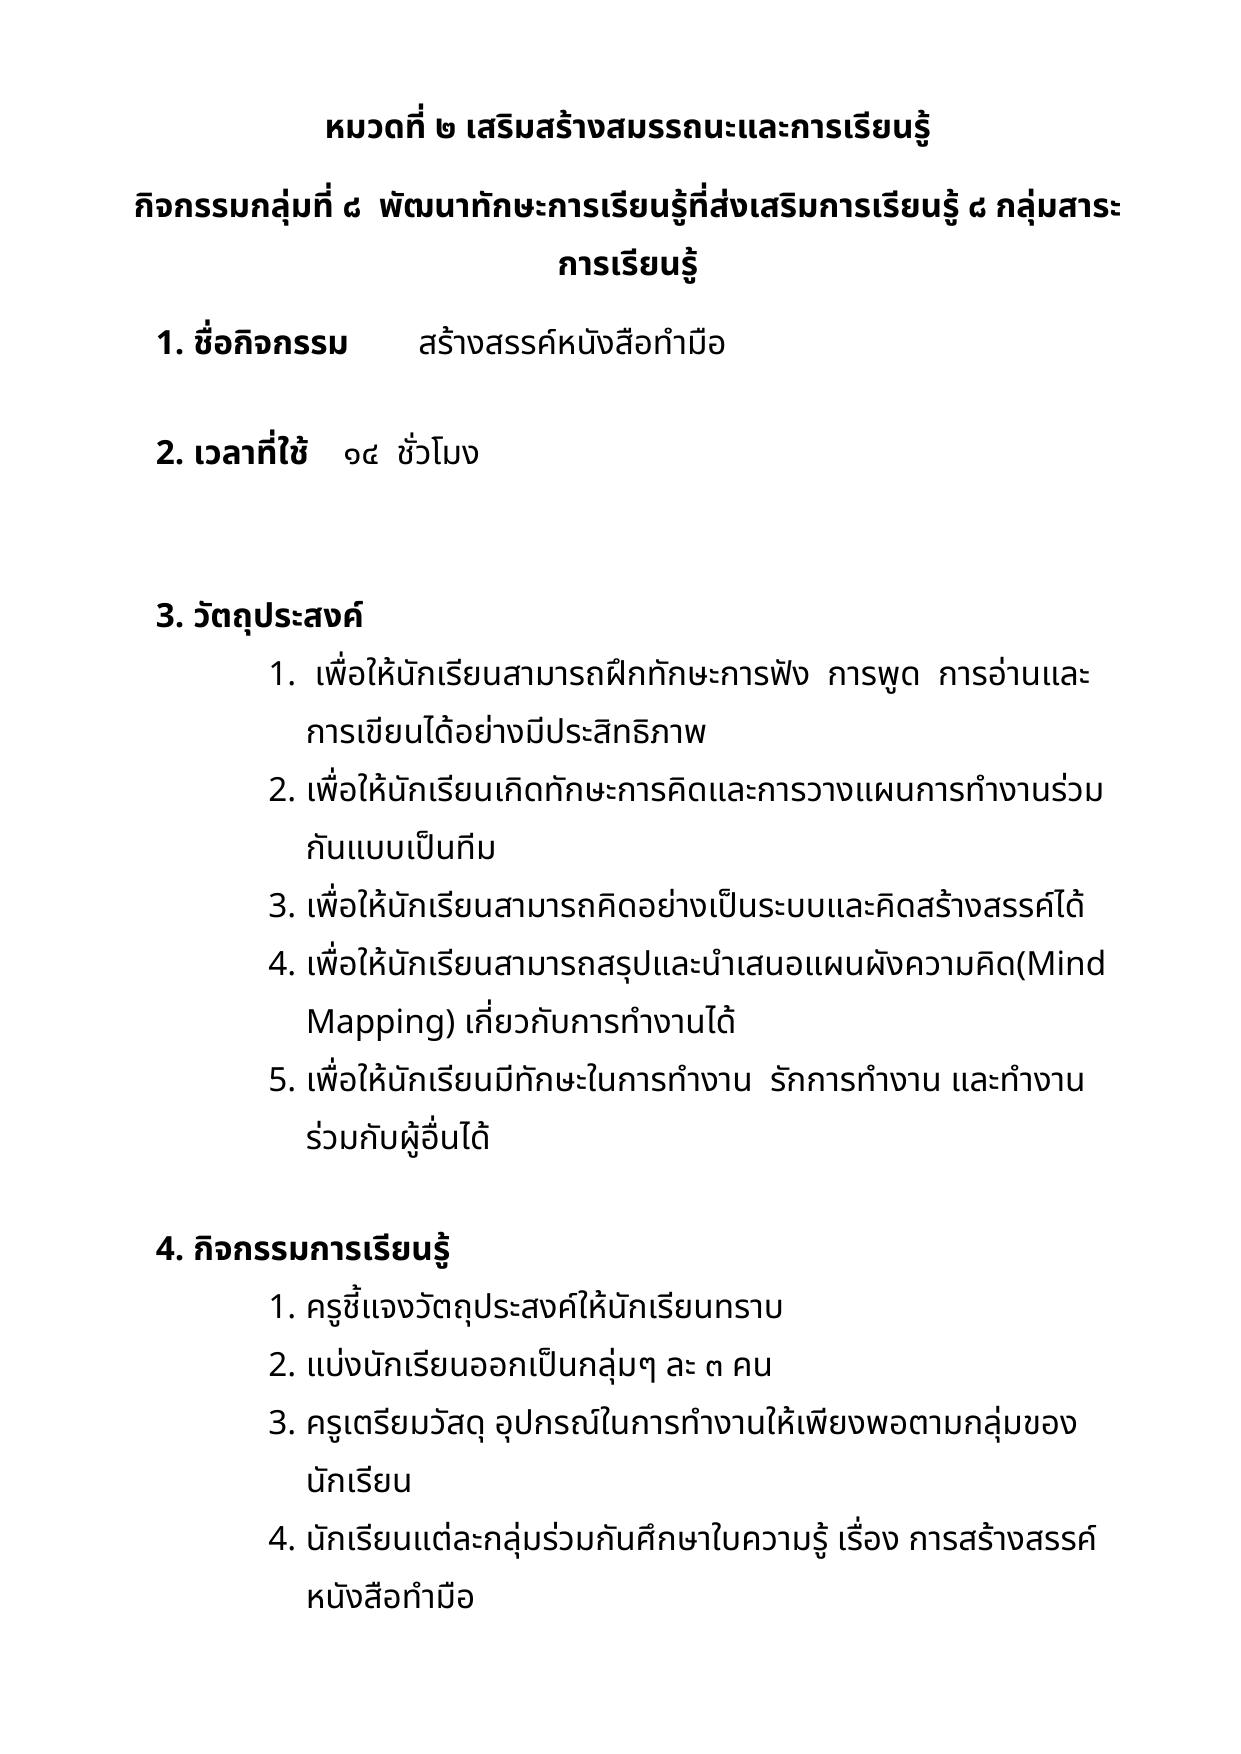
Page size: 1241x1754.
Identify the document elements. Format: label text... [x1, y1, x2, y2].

list วัตถุประสงค์ [156, 592, 1137, 642]
list เพื่อให้นักเรียนเกิดทักษะการคิดและการวางแผนการทำงานร่วมกันแบบเป็นทีม [268, 766, 1137, 874]
list เพื่อให้นักเรียนสามารถสรุปและนำเสนอแผนผังความคิด(Mind Mapping) เกี่ยวกับการทำงานได้ [268, 940, 1137, 1049]
list ครูเตรียมวัสดุ อุปกรณ์ในการทำงานให้เพียงพอตามกลุ่มของนักเรียน [268, 1399, 1137, 1507]
list ชื่อกิจกรรม สร้างสรรค์หนังสือทำมือ [156, 319, 1137, 369]
text กิจกรรมกลุ่มที่ ๘ พัฒนาทักษะการเรียนรู้ที่ส่งเสริมการเรียนรู้ ๘ กลุ่มสาระการเรียนรู้ [118, 182, 1137, 291]
list เวลาที่ใช้ ๑๔ ชั่วโมง [156, 429, 1137, 480]
list เพื่อให้นักเรียนสามารถคิดอย่างเป็นระบบและคิดสร้างสรรค์ได้ [268, 882, 1137, 932]
list เพื่อให้นักเรียนสามารถฝึกทักษะการฟัง การพูด การอ่านและการเขียนได้อย่างมีประสิทธิภาพ [268, 650, 1137, 758]
list แบ่งนักเรียนออกเป็นกลุ่มๆ ละ ๓ คน [268, 1341, 1137, 1391]
text หมวดที่ ๒ เสริมสร้างสมรรถนะและการเรียนรู้ [118, 103, 1137, 154]
list กิจกรรมการเรียนรู้ [156, 1224, 1137, 1275]
list นักเรียนแต่ละกลุ่มร่วมกันศึกษาใบความรู้ เรื่อง การสร้างสรรค์หนังสือทำมือ [268, 1515, 1137, 1623]
list เพื่อให้นักเรียนมีทักษะในการทำงาน รักการทำงาน และทำงานร่วมกับผู้อื่นได้ [268, 1056, 1137, 1165]
list ครูชี้แจงวัตถุประสงค์ให้นักเรียนทราบ [268, 1283, 1137, 1333]
